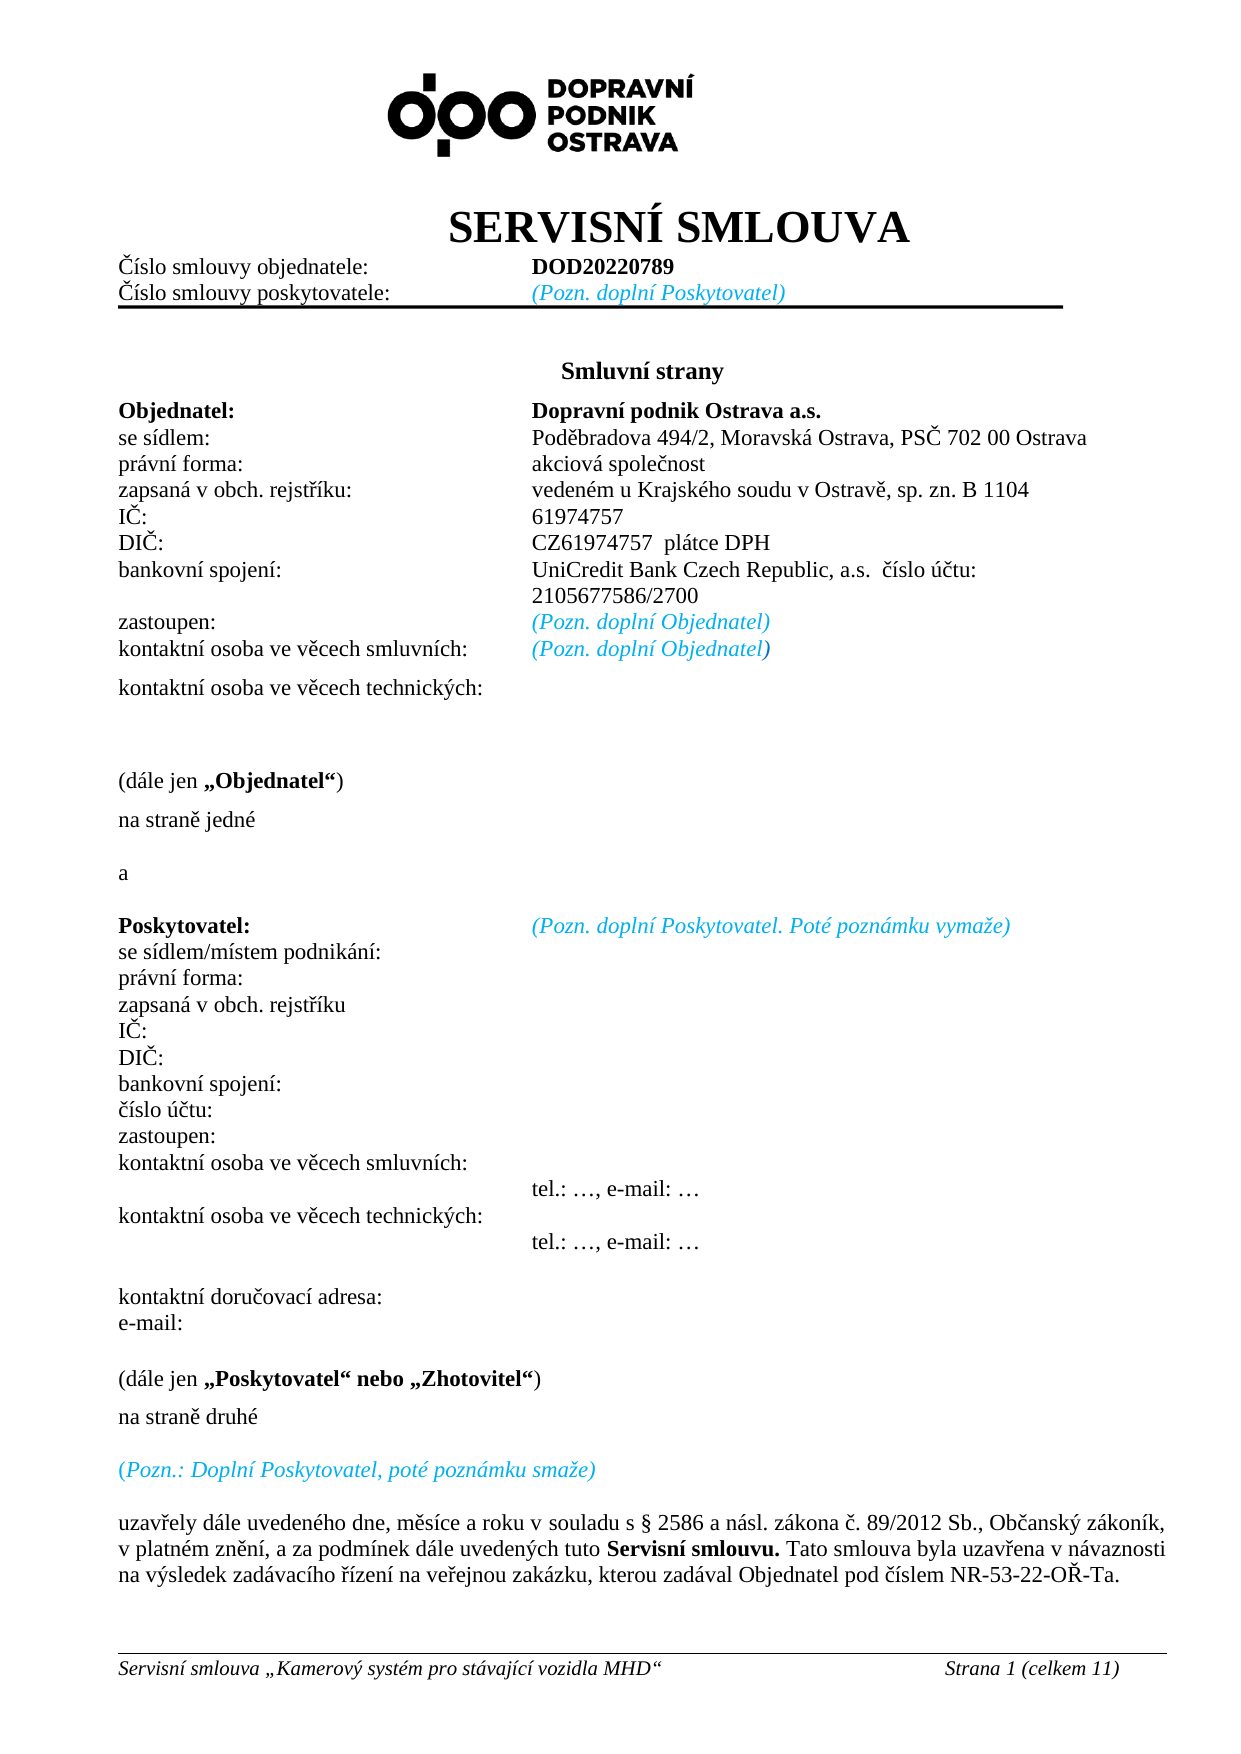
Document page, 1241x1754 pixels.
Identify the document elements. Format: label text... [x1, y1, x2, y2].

text zastoupen: [118, 1123, 1164, 1149]
text tel.: …, e-mail: … [118, 1228, 1164, 1254]
text Poskytovatel: (Pozn. doplní Poskytovatel. Poté poznámku vymaže) [118, 912, 1164, 938]
list Smluvní strany [118, 356, 1167, 385]
text (Pozn.: Doplní Poskytovatel, poté poznámku smaže) [118, 1456, 1164, 1482]
text na straně jedné [118, 806, 1164, 833]
text kontaktní osoba ve věcech smluvních: (Pozn. doplní Objednatel) [118, 635, 1164, 661]
text Objednatel: Dopravní podnik Ostrava a.s. [118, 397, 1164, 424]
text kontaktní osoba ve věcech technických: [118, 673, 1164, 700]
text zapsaná v obch. rejstříku [118, 991, 1164, 1017]
text na straně druhé [118, 1403, 1164, 1430]
text tel.: …, e-mail: … [118, 1175, 1164, 1202]
text (dále jen „Objednatel“) [118, 767, 1164, 794]
text IČ: 61974757 [118, 503, 1164, 529]
title SERVISNÍ SMLOUVa [118, 200, 1167, 253]
text právní forma: akciová společnost [118, 450, 1164, 477]
title Číslo smlouvy poskytovatele: (Pozn. doplní Poskytovatel) [118, 279, 1167, 344]
text číslo účtu: [118, 1096, 1164, 1123]
text zastoupen: (Pozn. doplní Objednatel) [118, 608, 1164, 635]
title Číslo smlouvy objednatele: DOD20220789 [118, 253, 1167, 279]
text kontaktní osoba ve věcech smluvních: [118, 1149, 1164, 1175]
text se sídlem: Poděbradova 494/2, Moravská Ostrava, PSČ 702 00 Ostrava [118, 424, 1164, 450]
text zapsaná v obch. rejstříku: vedeném u Krajského soudu v Ostravě, sp. zn. B 1104 [118, 477, 1164, 503]
text právní forma: [118, 964, 1164, 991]
text kontaktní osoba ve věcech technických: [118, 1202, 1164, 1228]
text uzavřely dále uvedeného dne, měsíce a roku v souladu s § 2586 a násl. zákona č. 89/2012 Sb., Občanský zákoník, v platném znění, a za podmínek dále uvedených tuto Servisní smlouvu. Tato smlouva byla uzavřena v návaznosti na výsledek zadávacího řízení na veřejnou zakázku, kterou zadával Objednatel pod číslem NR-53-22-OŘ-Ta. [118, 1509, 1167, 1588]
text kontaktní doručovací adresa: [118, 1283, 1164, 1309]
text IČ: [118, 1017, 1164, 1043]
text (dále jen „Poskytovatel“ nebo „Zhotovitel“) [118, 1364, 1164, 1391]
picture [387, 73, 695, 157]
text DIČ: [118, 1043, 1164, 1070]
text se sídlem/místem podnikání: [118, 938, 1164, 964]
text bankovní spojení: [118, 1070, 1164, 1096]
text bankovní spojení: UniCredit Bank Czech Republic, a.s. číslo účtu: 2105677586/2700 [118, 556, 1164, 608]
text DIČ: CZ61974757 plátce DPH [118, 529, 1164, 556]
text e-mail: [118, 1309, 1164, 1336]
text a [118, 859, 1164, 885]
